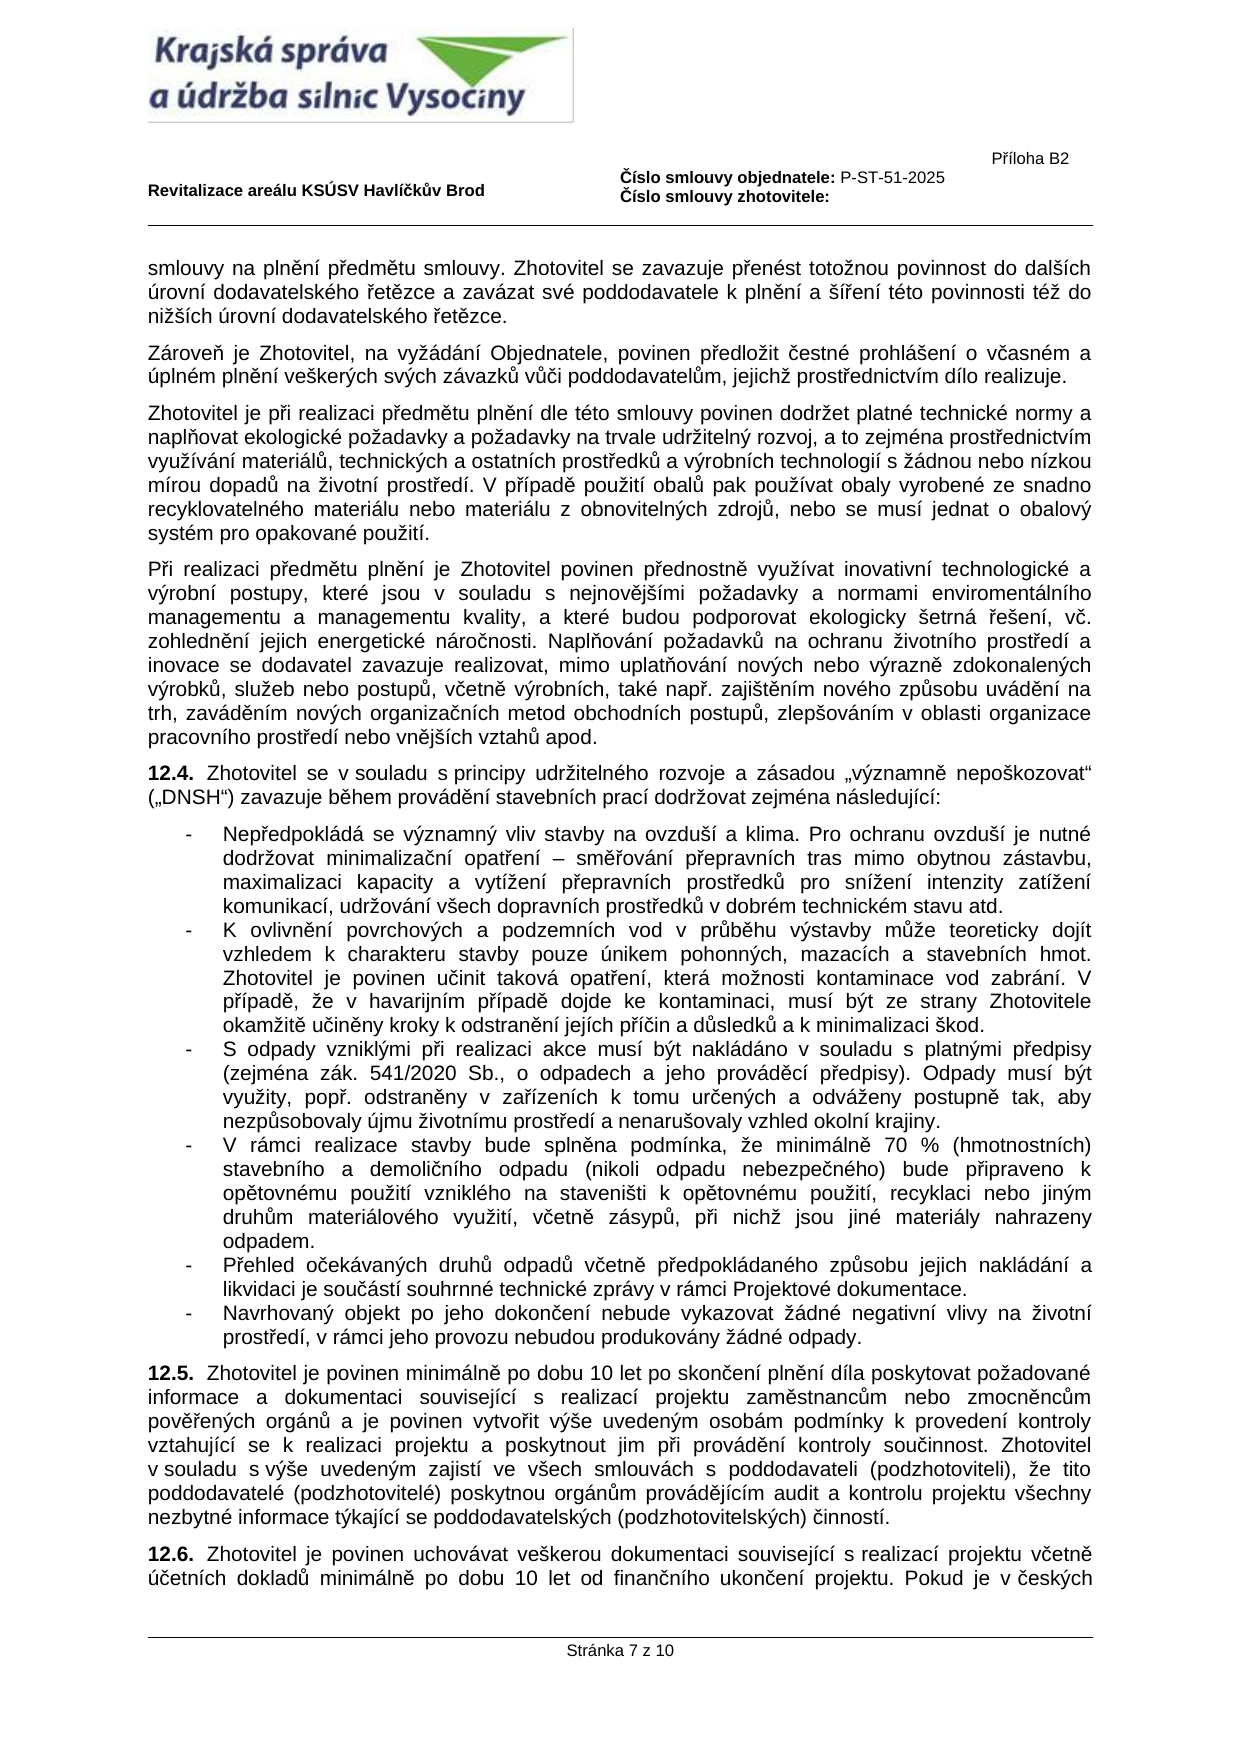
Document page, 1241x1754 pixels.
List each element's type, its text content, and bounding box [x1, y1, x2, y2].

list S odpady vzniklými při realizaci akce musí být nakládáno v souladu s platnými předpisy (zejména zák. 541/2020 Sb., o odpadech a jeho prováděcí předpisy). Odpady musí být využity, popř. odstraněny v zařízeních k tomu určených a odváženy postupně tak, aby nezpůsobovaly újmu životnímu prostředí a nenarušovaly vzhled okolní krajiny. [185, 1037, 1093, 1133]
list K ovlivnění povrchových a podzemních vod v průběhu výstavby může teoreticky dojít vzhledem k charakteru stavby pouze únikem pohonných, mazacích a stavebních hmot. Zhotovitel je povinen učinit taková opatření, která možnosti kontaminace vod zabrání. V případě, že v havarijním případě dojde ke kontaminaci, musí být ze strany Zhotovitele okamžitě učiněny kroky k odstranění jejích příčin a důsledků a k minimalizaci škod. [185, 917, 1093, 1037]
picture [147, 28, 574, 124]
list Zhotovitel je povinen minimálně po dobu 10 let po skončení plnění díla poskytovat požadované informace a dokumentaci související s realizací projektu zaměstnancům nebo zmocněncům pověřených orgánů a je povinen vytvořit výše uvedeným osobám podmínky k provedení kontroly vztahující se k realizaci projektu a poskytnout jim při provádění kontroly součinnost. Zhotovitel v souladu s výše uvedeným zajistí ve všech smlouvách s poddodavateli (podzhotoviteli), že tito poddodavatelé (podzhotovitelé) poskytnou orgánům provádějícím audit a kontrolu projektu všechny nezbytné informace týkající se poddodavatelských (podzhotovitelských) činností. [148, 1361, 1093, 1529]
list Zhotovitel se v souladu s principy udržitelného rozvoje a zásadou „významně nepoškozovat“ („DNSH“) zavazuje během provádění stavebních prací dodržovat zejména následující: [148, 761, 1093, 809]
list Nepředpokládá se významný vliv stavby na ovzduší a klima. Pro ochranu ovzduší je nutné dodržovat minimalizační opatření – směřování přepravních tras mimo obytnou zástavbu, maximalizaci kapacity a vytížení přepravních prostředků pro snížení intenzity zatížení komunikací, udržování všech dopravních prostředků v dobrém technickém stavu atd. [185, 822, 1093, 917]
list V rámci realizace stavby bude splněna podmínka, že minimálně 70 % (hmotnostních) stavebního a demoličního odpadu (nikoli odpadu nebezpečného) bude připraveno k opětovnému použití vzniklého na staveništi k opětovnému použití, recyklaci nebo jiným druhům materiálového využití, včetně zásypů, při nichž jsou jiné materiály nahrazeny odpadem. [185, 1133, 1093, 1253]
text Zároveň je Zhotovitel, na vyžádání Objednatele, povinen předložit čestné prohlášení o včasném a úplném plnění veškerých svých závazků vůči poddodavatelům, jejichž prostřednictvím dílo realizuje. [148, 340, 1093, 388]
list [148, 1541, 1093, 1589]
list Přehled očekávaných druhů odpadů včetně předpokládaného způsobu jejich nakládání a likvidaci je součástí souhrnné technické zprávy v rámci Projektové dokumentace. [185, 1253, 1093, 1301]
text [148, 256, 1093, 328]
list Navrhovaný objekt po jeho dokončení nebude vykazovat žádné negativní vlivy na životní prostředí, v rámci jeho provozu nebudou produkovány žádné odpady. [185, 1301, 1093, 1349]
text Při realizaci předmětu plnění je Zhotovitel povinen přednostně využívat inovativní technologické a výrobní postupy, které jsou v souladu s nejnovějšími požadavky a normami enviromentálního managementu a managementu kvality, a které budou podporovat ekologicky šetrná řešení, vč. zohlednění jejich energetické náročnosti. Naplňování požadavků na ochranu životního prostředí a inovace se dodavatel zavazuje realizovat, mimo uplatňování nových nebo výrazně zdokonalených výrobků, služeb nebo postupů, včetně výrobních, také např. zajištěním nového způsobu uvádění na trh, zaváděním nových organizačních metod obchodních postupů, zlepšováním v oblasti organizace pracovního prostředí nebo vnějších vztahů apod. [148, 557, 1093, 749]
text Zhotovitel je při realizaci předmětu plnění dle této smlouvy povinen dodržet platné technické normy a naplňovat ekologické požadavky a požadavky na trvale udržitelný rozvoj, a to zejména prostřednictvím využívání materiálů, technických a ostatních prostředků a výrobních technologií s žádnou nebo nízkou mírou dopadů na životní prostředí. V případě použití obalů pak používat obaly vyrobené ze snadno recyklovatelného materiálu nebo materiálu z obnovitelných zdrojů, nebo se musí jednat o obalový systém pro opakované použití. [148, 401, 1093, 544]
